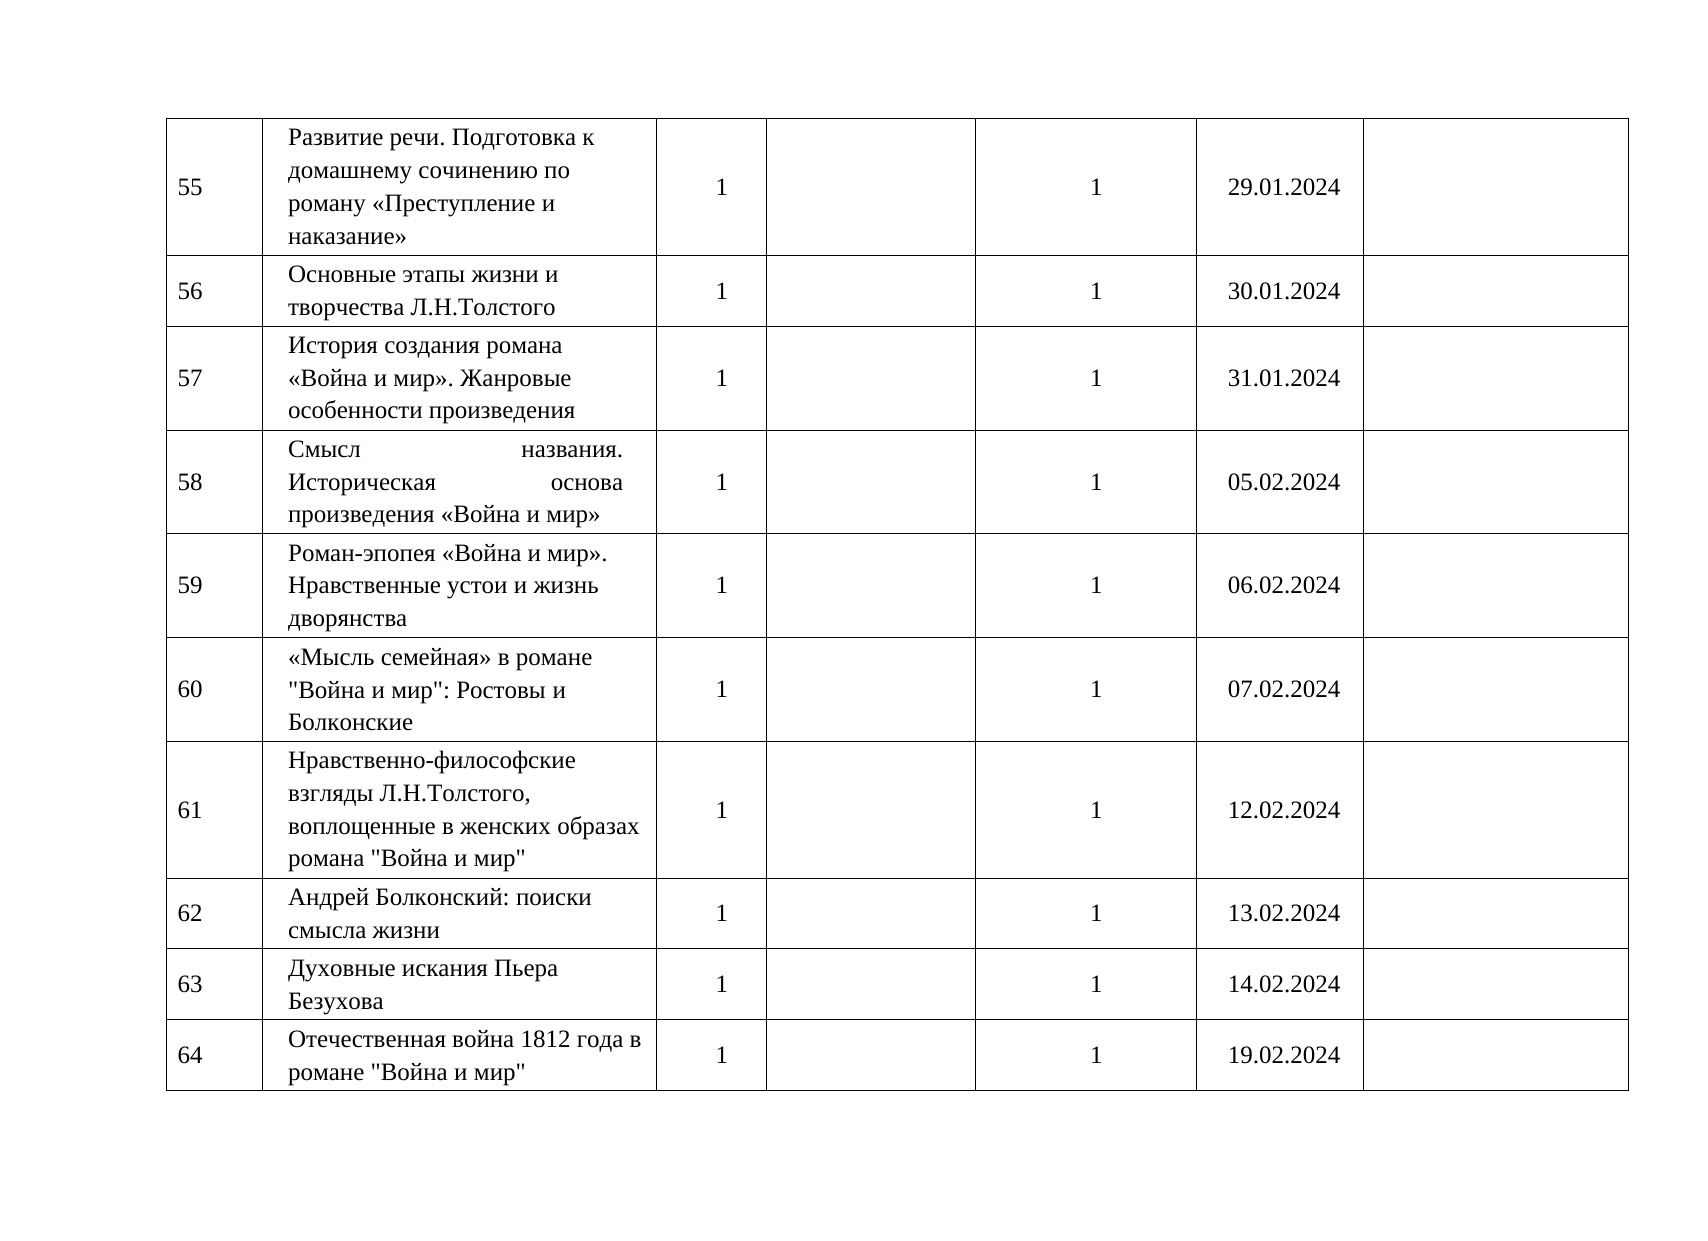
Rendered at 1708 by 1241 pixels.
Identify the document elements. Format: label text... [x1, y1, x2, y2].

table_cell 1 [976, 327, 1196, 429]
table_cell [767, 742, 975, 878]
table_cell 59 [167, 534, 262, 637]
table_cell [767, 1020, 975, 1090]
table_cell 1 [976, 256, 1196, 326]
table_cell 1 [657, 879, 766, 948]
table_header 1 [976, 119, 1196, 254]
table_cell 60 [167, 638, 262, 741]
table_cell 1 [657, 534, 766, 637]
table_cell 1 [657, 1020, 766, 1090]
table_cell Основные этапы жизни и творчества Л.Н.Толстого [263, 256, 656, 326]
table_cell 1 [657, 256, 766, 326]
table_cell 63 [167, 949, 262, 1019]
table_cell История создания романа «Война и мир». Жанровые особенности произведения [263, 327, 656, 429]
table_cell [1364, 742, 1628, 878]
table_cell [1364, 431, 1628, 533]
table_cell 1 [657, 431, 766, 533]
table_cell [767, 327, 975, 429]
table_cell 1 [657, 742, 766, 878]
table_cell 62 [167, 879, 262, 948]
table_cell [1364, 256, 1628, 326]
table_cell [1364, 879, 1628, 948]
table_cell 1 [976, 879, 1196, 948]
table_cell [1364, 1020, 1628, 1090]
table_cell [1364, 327, 1628, 429]
table_cell Смысл названия. Историческая основа произведения «Война и мир» [263, 431, 656, 533]
table_header 1 [657, 119, 766, 254]
table_cell 1 [976, 534, 1196, 637]
table_cell [767, 256, 975, 326]
table_header Развитие речи. Подготовка к домашнему сочинению по роману «Преступление и наказание» [263, 119, 656, 254]
table_cell 1 [657, 638, 766, 741]
table_header 29.01.2024 [1197, 119, 1363, 254]
table_cell Духовные искания Пьера Безухова [263, 949, 656, 1019]
table_cell Роман-эпопея «Война и мир». Нравственные устои и жизнь дворянства [263, 534, 656, 637]
table_cell 64 [167, 1020, 262, 1090]
table_cell 13.02.2024 [1197, 879, 1363, 948]
table_cell [767, 534, 975, 637]
table_cell Андрей Болконский: поиски смысла жизни [263, 879, 656, 948]
table_cell 31.01.2024 [1197, 327, 1363, 429]
table_cell [1364, 949, 1628, 1019]
table_cell Отечественная война 1812 года в романе "Война и мир" [263, 1020, 656, 1090]
table_cell 56 [167, 256, 262, 326]
table_cell [767, 879, 975, 948]
table_cell «Мысль семейная» в романе "Война и мир": Ростовы и Болконские [263, 638, 656, 741]
table_cell 05.02.2024 [1197, 431, 1363, 533]
table_cell 1 [976, 742, 1196, 878]
table_cell 1 [657, 949, 766, 1019]
table_cell 06.02.2024 [1197, 534, 1363, 637]
table_cell [1364, 638, 1628, 741]
table_cell 12.02.2024 [1197, 742, 1363, 878]
table_cell 58 [167, 431, 262, 533]
table_header [767, 119, 975, 254]
table_cell [767, 949, 975, 1019]
table_header 55 [167, 119, 262, 254]
table_cell 1 [657, 327, 766, 429]
table_cell 30.01.2024 [1197, 256, 1363, 326]
table_cell [767, 638, 975, 741]
table_cell 57 [167, 327, 262, 429]
table_cell 1 [976, 949, 1196, 1019]
table_cell 1 [976, 431, 1196, 533]
table_cell 1 [976, 638, 1196, 741]
table_cell Нравственно-философские взгляды Л.Н.Толстого, воплощенные в женских образах романа "Война и мир" [263, 742, 656, 878]
table_cell 07.02.2024 [1197, 638, 1363, 741]
table_cell 1 [976, 1020, 1196, 1090]
table_cell 19.02.2024 [1197, 1020, 1363, 1090]
table_cell 14.02.2024 [1197, 949, 1363, 1019]
table_cell [767, 431, 975, 533]
table_header [1364, 119, 1628, 254]
table_cell 61 [167, 742, 262, 878]
table_cell [1364, 534, 1628, 637]
